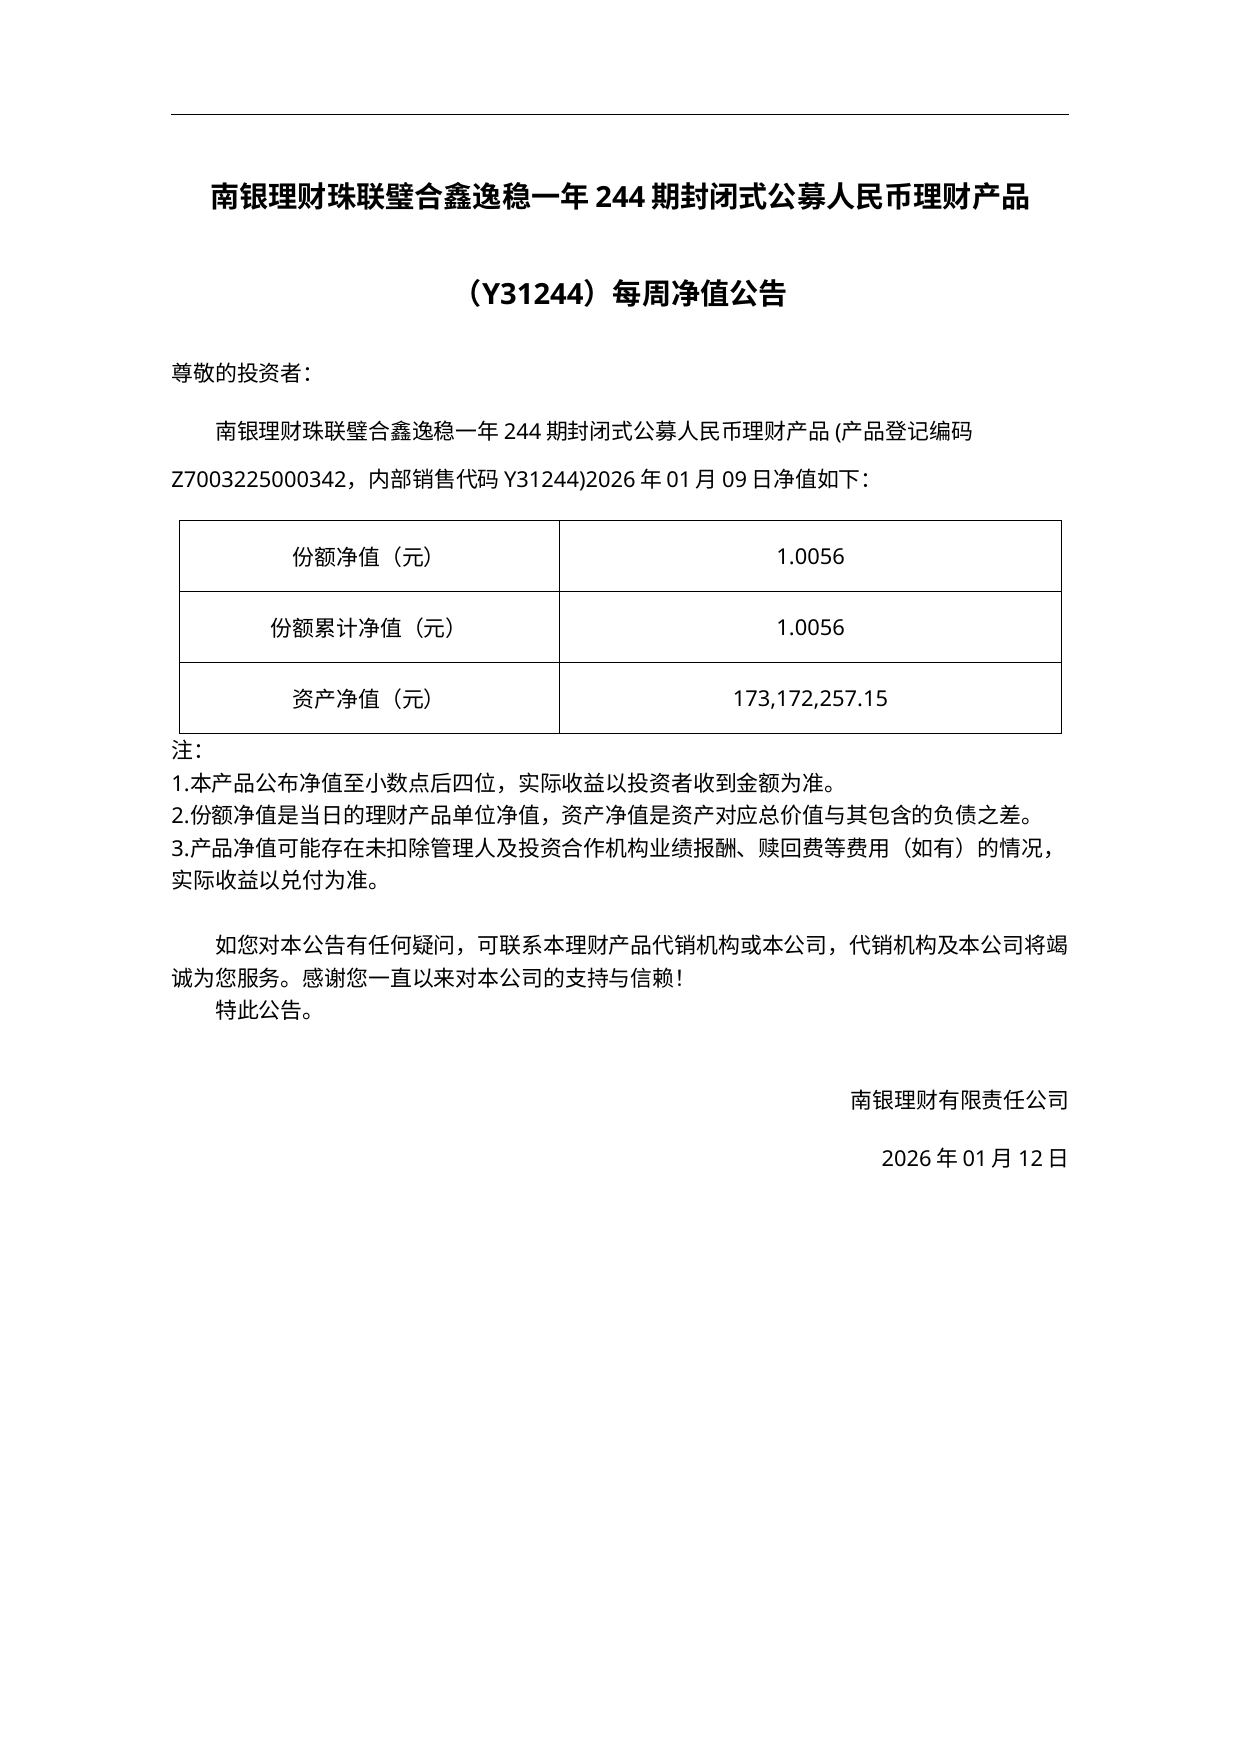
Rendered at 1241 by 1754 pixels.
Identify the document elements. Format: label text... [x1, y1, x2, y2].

text 2.份额净值是当日的理财产品单位净值，资产净值是资产对应总价值与其包含的负债之差。 [171, 798, 1069, 830]
table_header 份额净值（元） [180, 521, 559, 591]
text 南银理财珠联璧合鑫逸稳一年244期封闭式公募人民币理财产品（Y31244）每周净值公告 [171, 162, 1069, 324]
table_cell 份额累计净值（元） [180, 592, 559, 662]
text 南银理财珠联璧合鑫逸稳一年244期封闭式公募人民币理财产品 (产品登记编码Z7003225000342，内部销售代码Y31244)2026年01月09日净值如下： [171, 413, 1069, 494]
table_cell 资产净值（元） [180, 663, 559, 733]
text 如您对本公告有任何疑问，可联系本理财产品代销机构或本公司，代销机构及本公司将竭诚为您服务。感谢您一直以来对本公司的支持与信赖！ [171, 928, 1069, 993]
table_header 1.0056 [560, 521, 1061, 591]
text 尊敬的投资者： [171, 355, 1069, 388]
text 2026年01月12日 [171, 1140, 1069, 1173]
text 特此公告。 [171, 993, 1069, 1025]
text 南银理财有限责任公司 [171, 1082, 1069, 1115]
text 3.产品净值可能存在未扣除管理人及投资合作机构业绩报酬、赎回费等费用（如有）的情况，实际收益以兑付为准。 [171, 830, 1069, 895]
table_cell 173,172,257.15 [560, 663, 1061, 733]
text 1.本产品公布净值至小数点后四位，实际收益以投资者收到金额为准。 [171, 765, 1069, 798]
table_cell 1.0056 [560, 592, 1061, 662]
text 注： [171, 733, 1069, 765]
